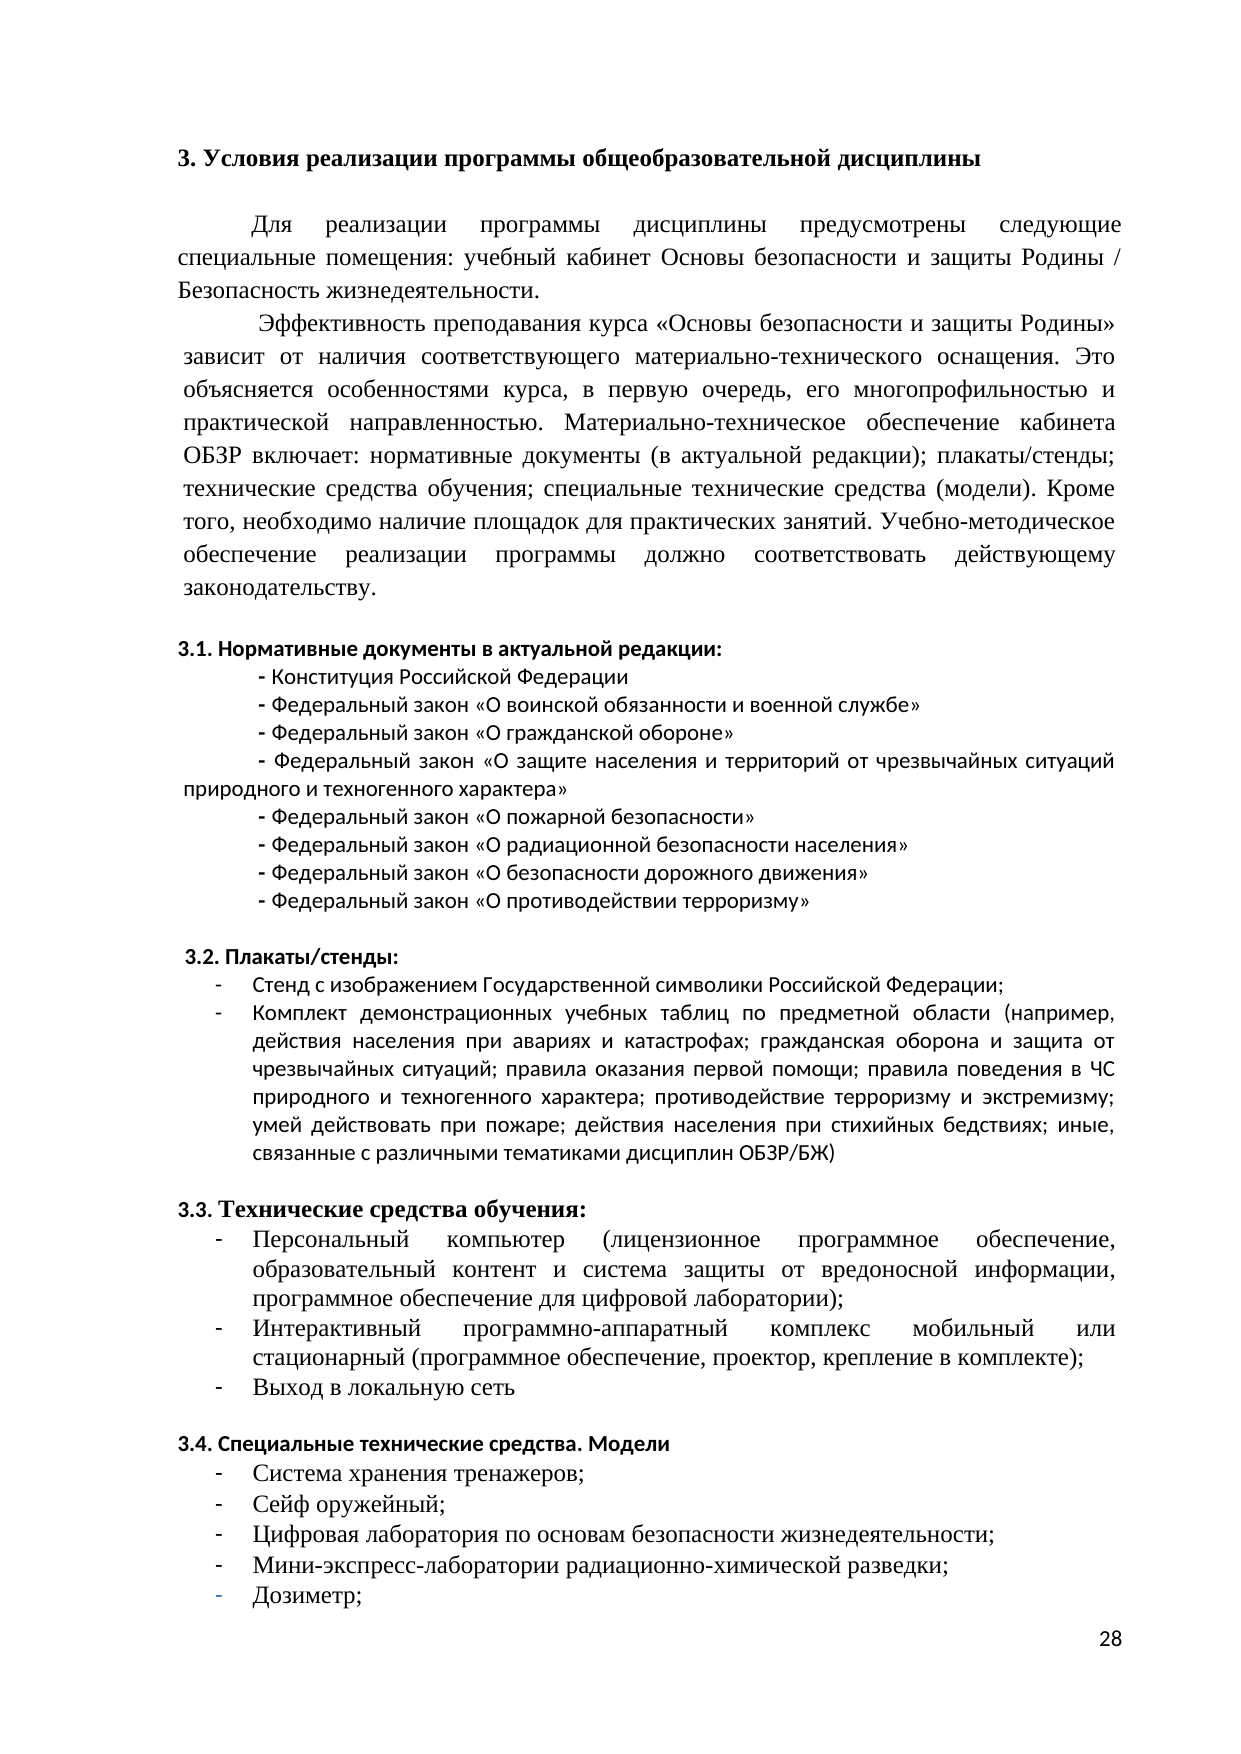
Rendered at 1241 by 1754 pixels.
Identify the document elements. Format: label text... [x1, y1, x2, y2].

list Интерактивный программно-аппаратный комплекс мобильный или стационарный (программное обеспечение, проектор, крепление в комплекте); [215, 1312, 1116, 1371]
text - Федеральный закон «О пожарной безопасности» [183, 802, 1116, 830]
list Система хранения тренажеров; [215, 1457, 1116, 1488]
text - Федеральный закон «О воинской обязанности и военной службе» [183, 690, 1116, 718]
text 3.2. Плакаты/стенды: [109, 942, 1116, 970]
text - Федеральный закон «О гражданской обороне» [183, 718, 1116, 746]
text - Конституция Российской Федерации [183, 662, 1116, 690]
text - Федеральный закон «О радиационной безопасности населения» [183, 830, 1116, 858]
subtitle 3. Условия реализации программы общеобразовательной дисциплины [177, 143, 1122, 172]
list Стенд с изображением Государственной символики Российской Федерации; [215, 970, 1116, 998]
text 3.1. Нормативные документы в актуальной редакции: [177, 634, 1116, 662]
list Выход в локальную сеть [215, 1371, 1116, 1401]
text Для реализации программы дисциплины предусмотрены следующие специальные помещения: учебный кабинет Основы безопасности и защиты Родины / Безопасность жизнедеятельности. [177, 209, 1122, 304]
text 3.4. Специальные технические средства. Модели [177, 1429, 1116, 1457]
list Дозиметр; [215, 1579, 1116, 1610]
text - Федеральный закон «О противодействии терроризму» [183, 886, 1116, 914]
list Сейф оружейный; [215, 1488, 1116, 1518]
text 3.3. Технические средства обучения: [177, 1194, 1116, 1224]
list Персональный компьютер (лицензионное программное обеспечение, образовательный контент и система защиты от вредоносной информации, программное обеспечение для цифровой лаборатории); [215, 1224, 1116, 1312]
text - Федеральный закон «О защите населения и территорий от чрезвычайных ситуаций природного и техногенного характера» [183, 746, 1116, 802]
text Эффективность преподавания курса «Основы безопасности и защиты Родины» зависит от наличия соответствующего материально-технического оснащения. Это объясняется особенностями курса, в первую очередь, его многопрофильностью и практической направленностью. Материально-техническое обеспечение кабинета ОБЗР включает: нормативные документы (в актуальной редакции); плакаты/стенды; технические средства обучения; специальные технические средства (модели). Кроме того, необходимо наличие площадок для практических занятий. Учебно-методическое обеспечение реализации программы должно соответствовать действующему законодательству. [183, 308, 1116, 601]
list Мини-экспресс-лаборатории радиационно-химической разведки; [215, 1549, 1122, 1579]
text - Федеральный закон «О безопасности дорожного движения» [183, 858, 1116, 886]
list Цифровая лаборатория по основам безопасности жизнедеятельности; [215, 1518, 1122, 1549]
list Комплект демонстрационных учебных таблиц по предметной области (например, действия населения при авариях и катастрофах; гражданская оборона и защита от чрезвычайных ситуаций; правила оказания первой помощи; правила поведения в ЧС природного и техногенного характера; противодействие терроризму и экстремизму; умей действовать при пожаре; действия населения при стихийных бедствиях; иные, связанные с различными тематиками дисциплин ОБЗР/БЖ) [215, 998, 1116, 1167]
